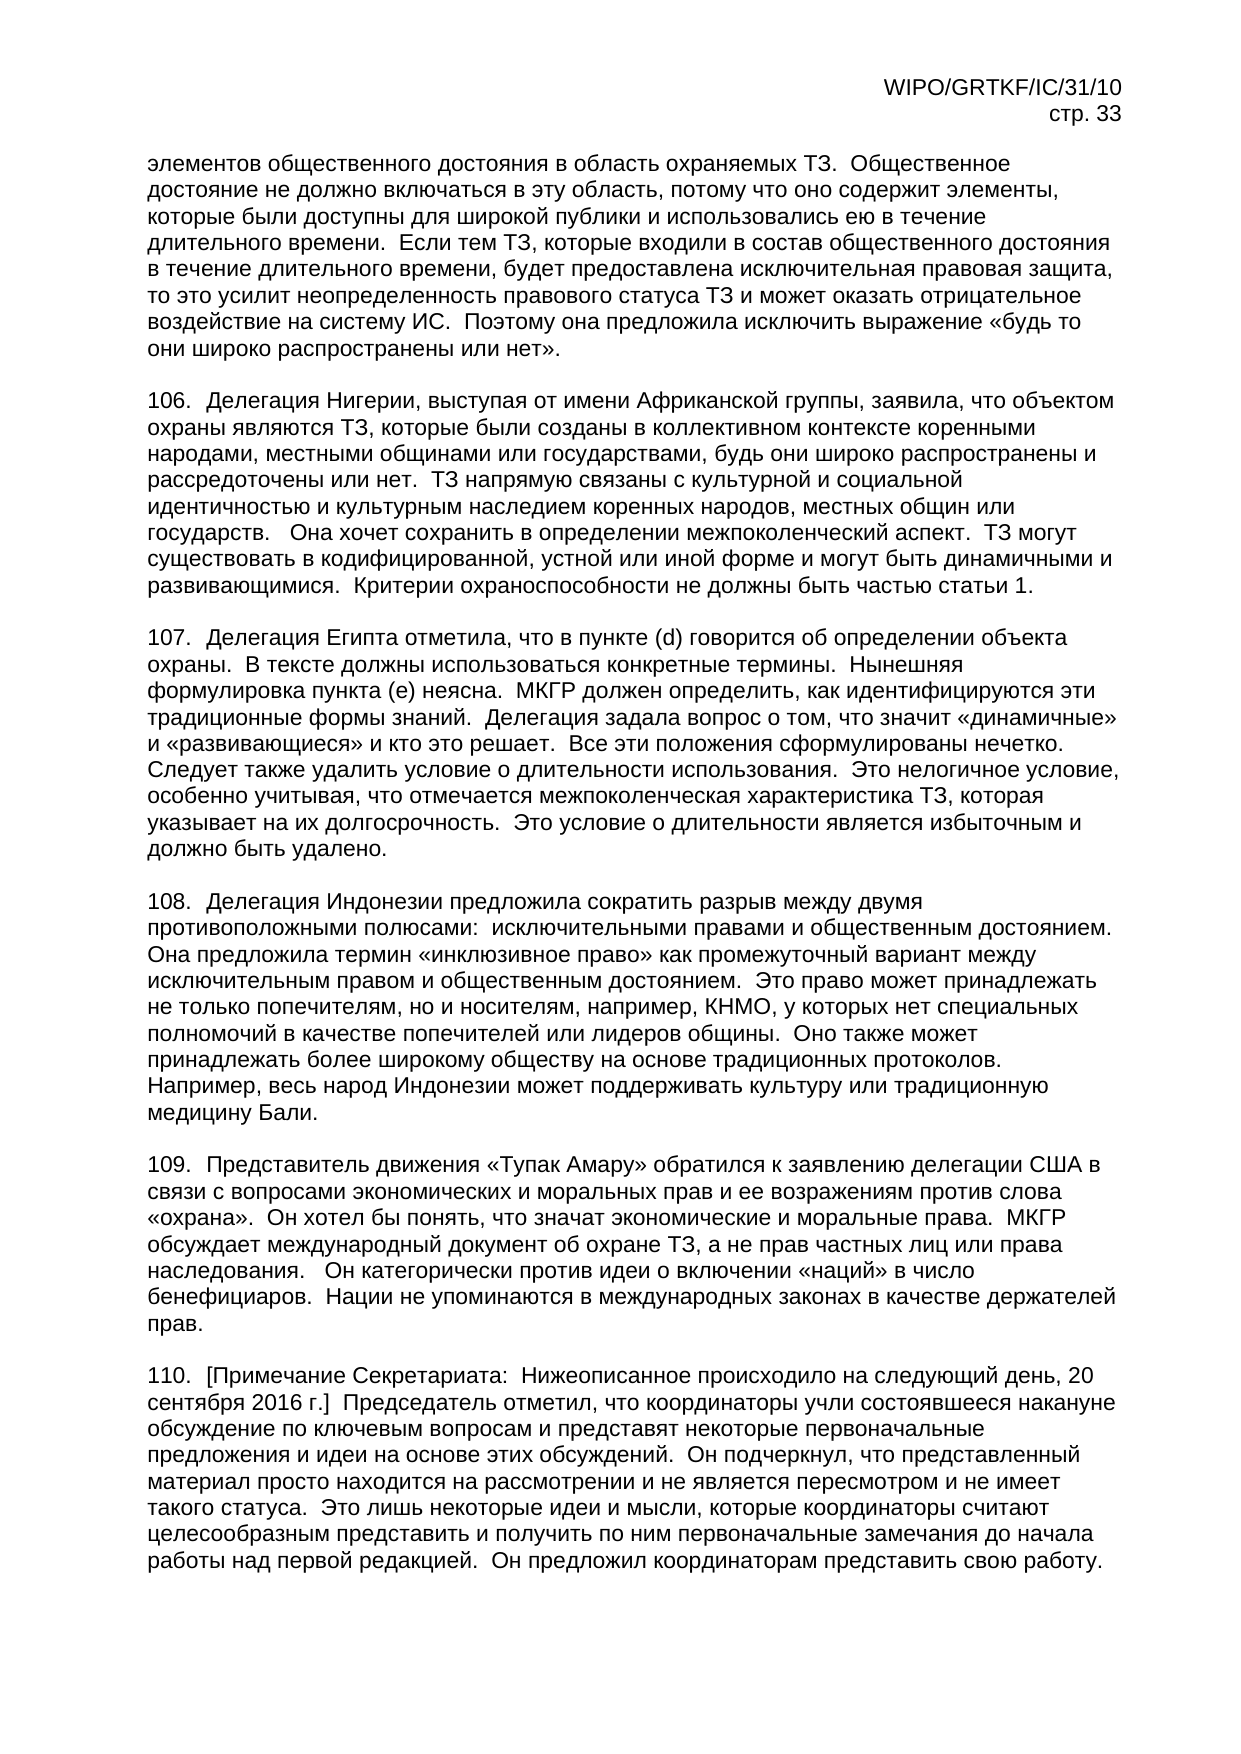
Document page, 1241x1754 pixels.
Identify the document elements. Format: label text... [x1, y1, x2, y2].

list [147, 150, 1122, 361]
list [Примечание Секретариата: Нижеописанное происходило на следующий день, 20 сентября 2016 г.] Председатель отметил, что координаторы учли состоявшееся накануне обсуждение по ключевым вопросам и представят некоторые первоначальные предложения и идеи на основе этих обсуждений. Он подчеркнул, что представленный материал просто находится на рассмотрении и не является пересмотром и не имеет такого статуса. Это лишь некоторые идеи и мысли, которые координаторы считают целесообразным представить и получить по ним первоначальные замечания до начала работы над первой редакцией. Он предложил координаторам представить свою работу. [147, 1362, 1122, 1573]
list Представитель движения «Тупак Амару» обратился к заявлению делегации США в связи с вопросами экономических и моральных прав и ее возражениям против слова «охрана». Он хотел бы понять, что значат экономические и моральные права. МКГР обсуждает международный документ об охране ТЗ, а не прав частных лиц или права наследования. Он категорически против идеи о включении «наций» в число бенефициаров. Нации не упоминаются в международных законах в качестве держателей прав. [147, 1151, 1122, 1336]
list Делегация Египта отметила, что в пункте (d) говорится об определении объекта охраны. В тексте должны использоваться конкретные термины. Нынешняя формулировка пункта (е) неясна. МКГР должен определить, как идентифицируются эти традиционные формы знаний. Делегация задала вопрос о том, что значит «динамичные» и «развивающиеся» и кто это решает. Все эти положения сформулированы нечетко. Следует также удалить условие о длительности использования. Это нелогичное условие, особенно учитывая, что отмечается межпоколенческая характеристика ТЗ, которая указывает на их долгосрочность. Это условие о длительности является избыточным и должно быть удалено. [147, 624, 1122, 862]
list Делегация Индонезии предложила сократить разрыв между двумя противоположными полюсами: исключительными правами и общественным достоянием. Она предложила термин «инклюзивное право» как промежуточный вариант между исключительным правом и общественным достоянием. Это право может принадлежать не только попечителям, но и носителям, например, КНМО, у которых нет специальных полномочий в качестве попечителей или лидеров общины. Оно также может принадлежать более широкому обществу на основе традиционных протоколов. Например, весь народ Индонезии может поддерживать культуру или традиционную медицину Бали. [147, 888, 1122, 1125]
list Делегация Нигерии, выступая от имени Африканской группы, заявила, что объектом охраны являются ТЗ, которые были созданы в коллективном контексте коренными народами, местными общинами или государствами, будь они широко распространены и рассредоточены или нет. ТЗ напрямую связаны с культурной и социальной идентичностью и культурным наследием коренных народов, местных общин или государств. Она хочет сохранить в определении межпоколенческий аспект. ТЗ могут существовать в кодифицированной, устной или иной форме и могут быть динамичными и развивающимися. Критерии охраноспособности не должны быть частью статьи 1. [147, 387, 1122, 598]
